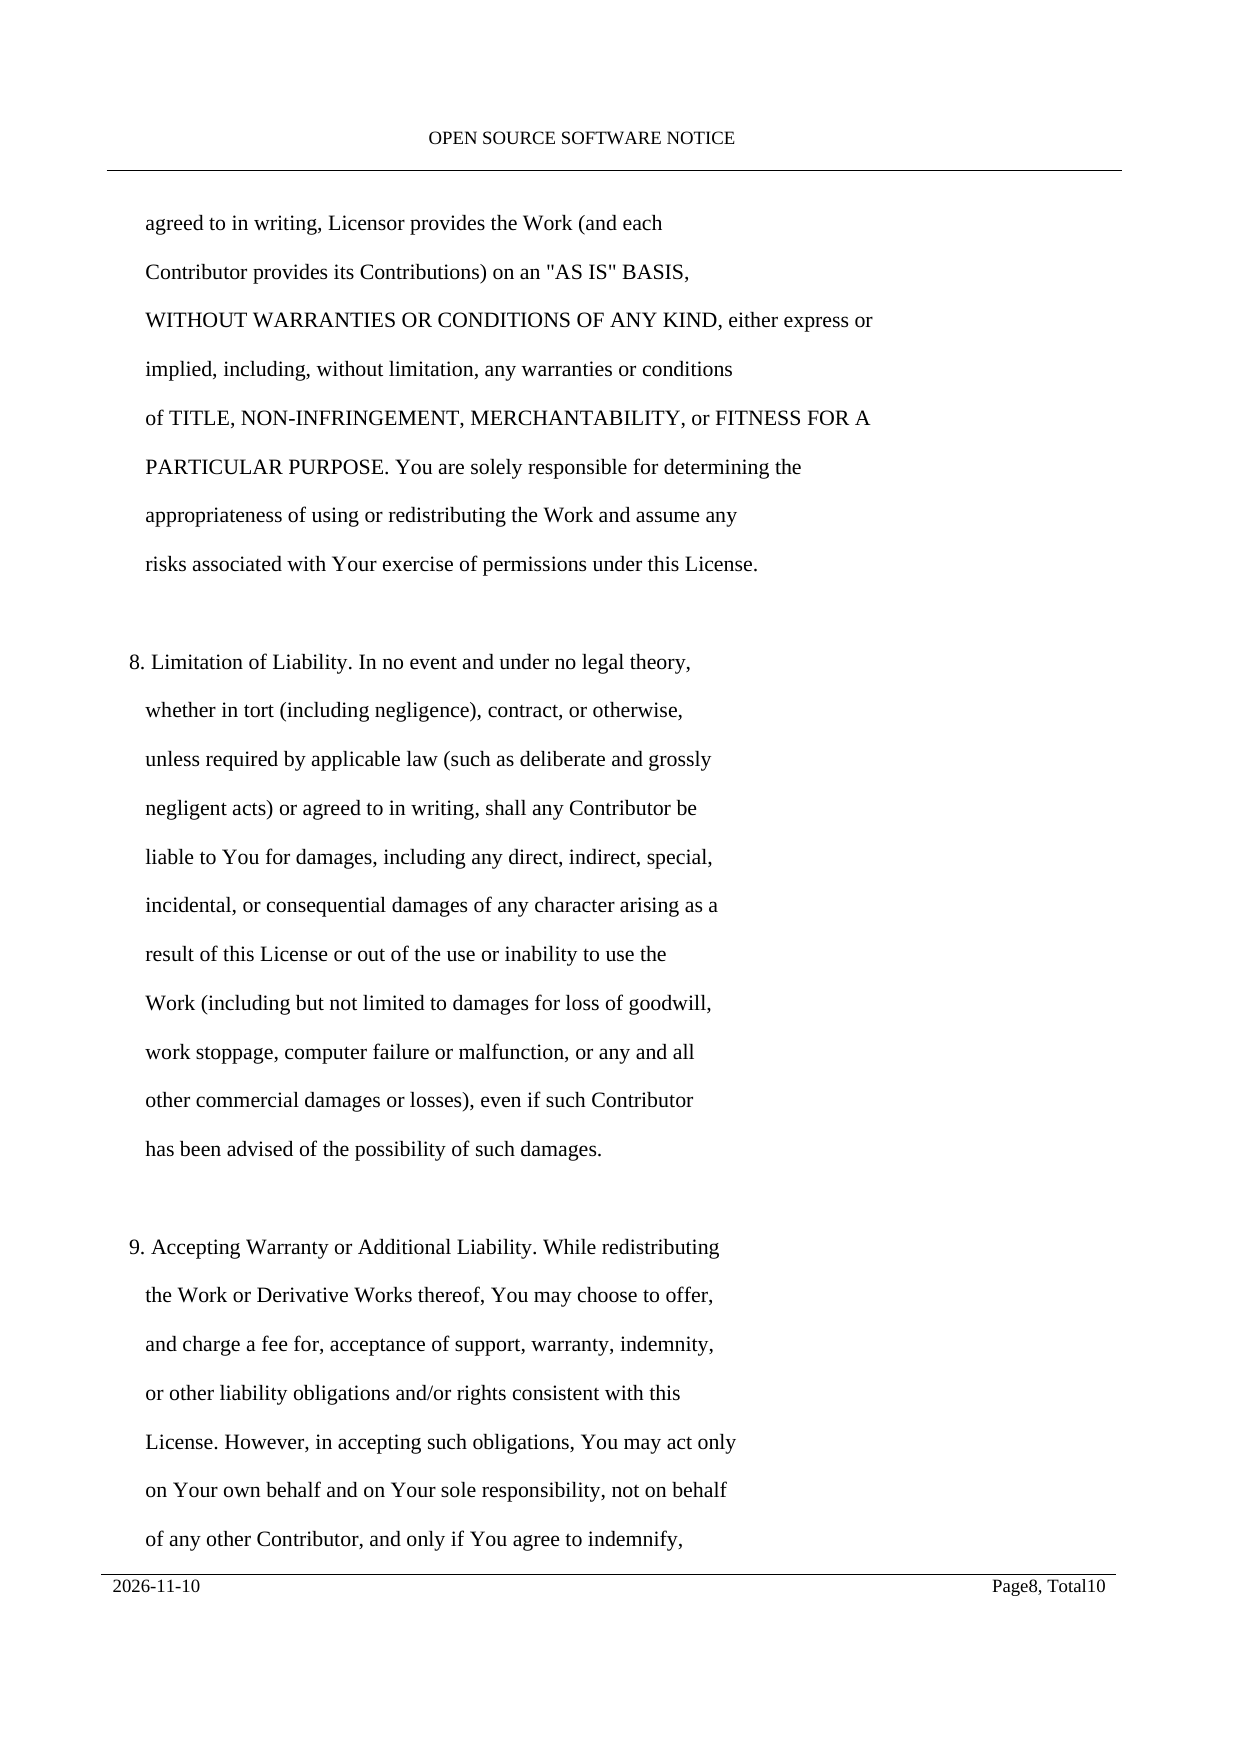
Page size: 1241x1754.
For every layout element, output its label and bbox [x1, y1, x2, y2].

text [112, 206, 1128, 1555]
